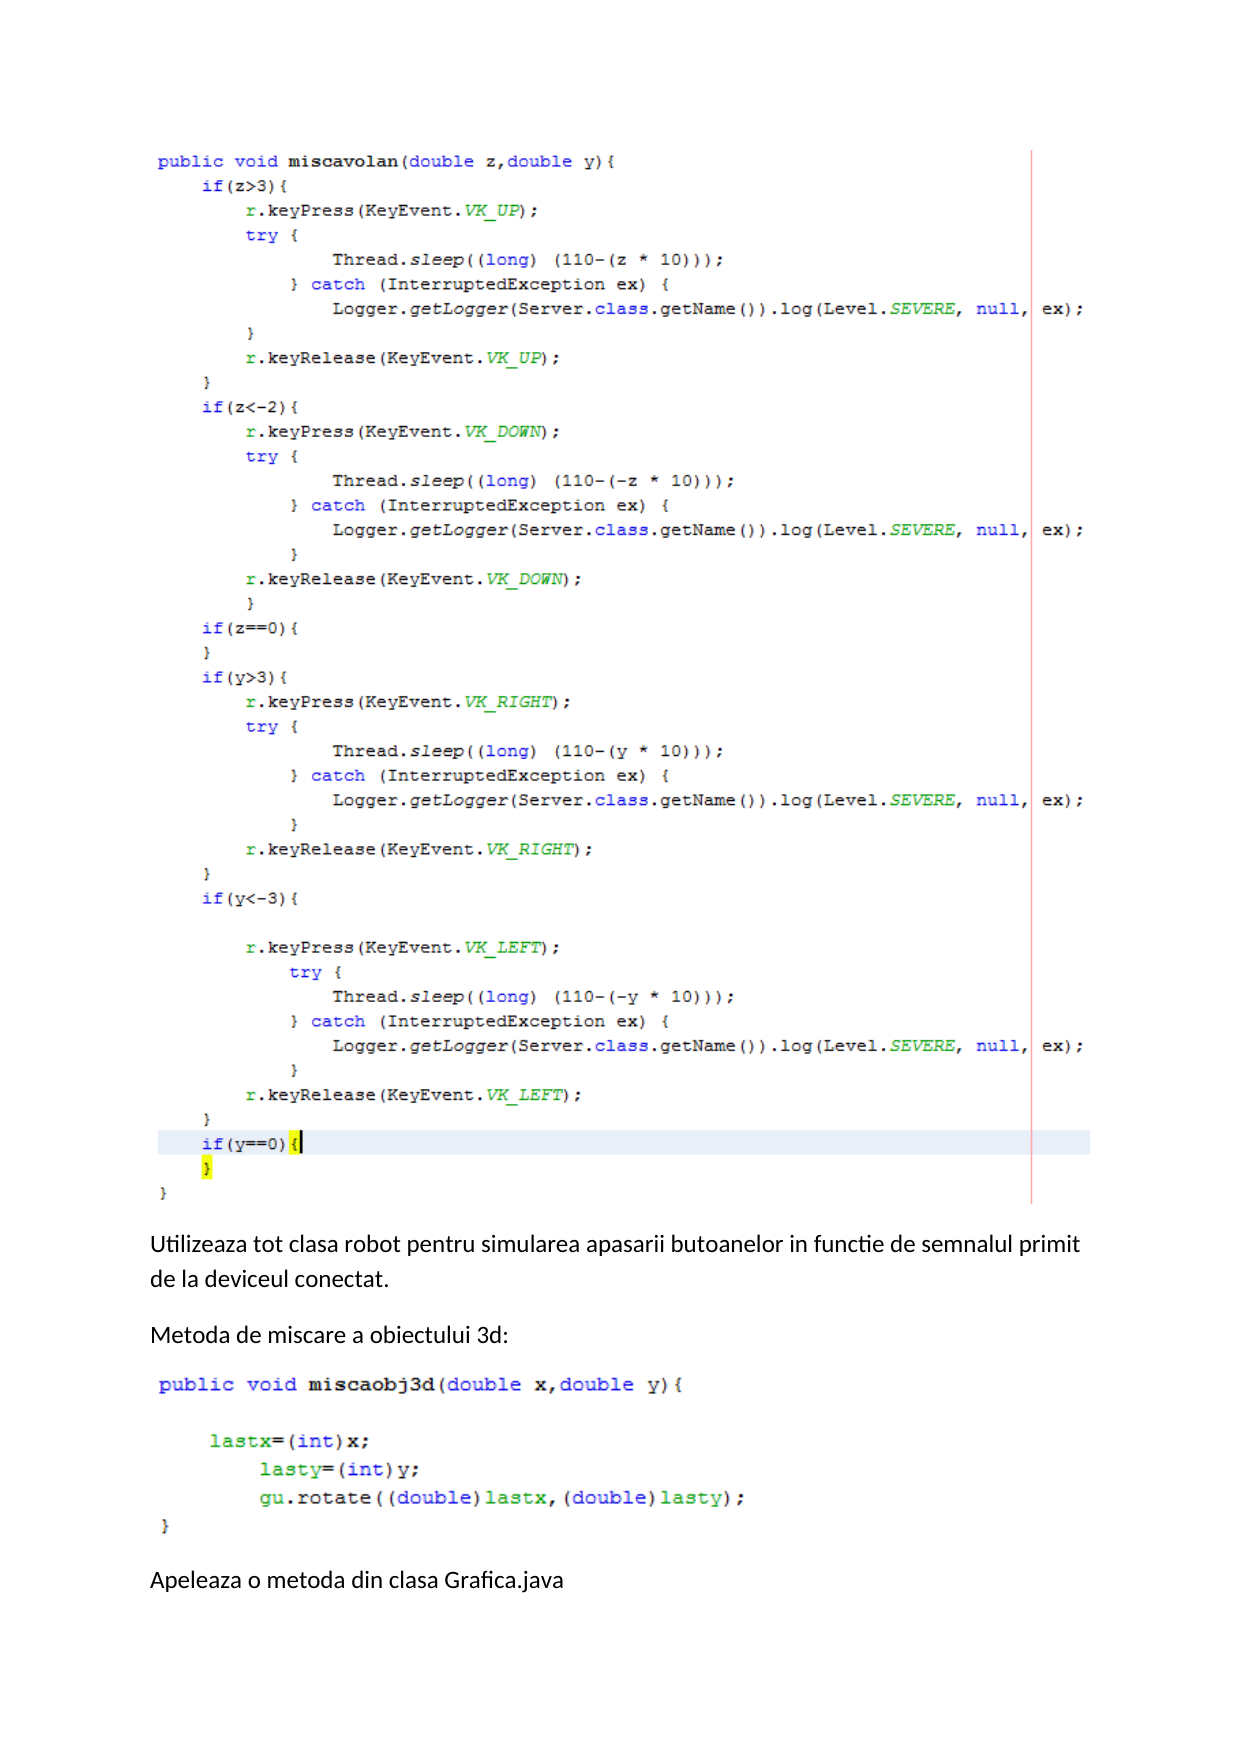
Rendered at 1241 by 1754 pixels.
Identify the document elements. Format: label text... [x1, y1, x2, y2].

picture [150, 150, 1091, 1204]
text Metoda de miscare a obiectului 3d: [150, 1319, 1090, 1350]
text Utilizeaza tot clasa robot pentru simularea apasarii butoanelor in functie de semnalul primit de la deviceul conectat. [150, 1228, 1090, 1294]
picture [150, 1375, 752, 1540]
text Apeleaza o metoda din clasa Grafica.java [150, 1564, 1090, 1595]
